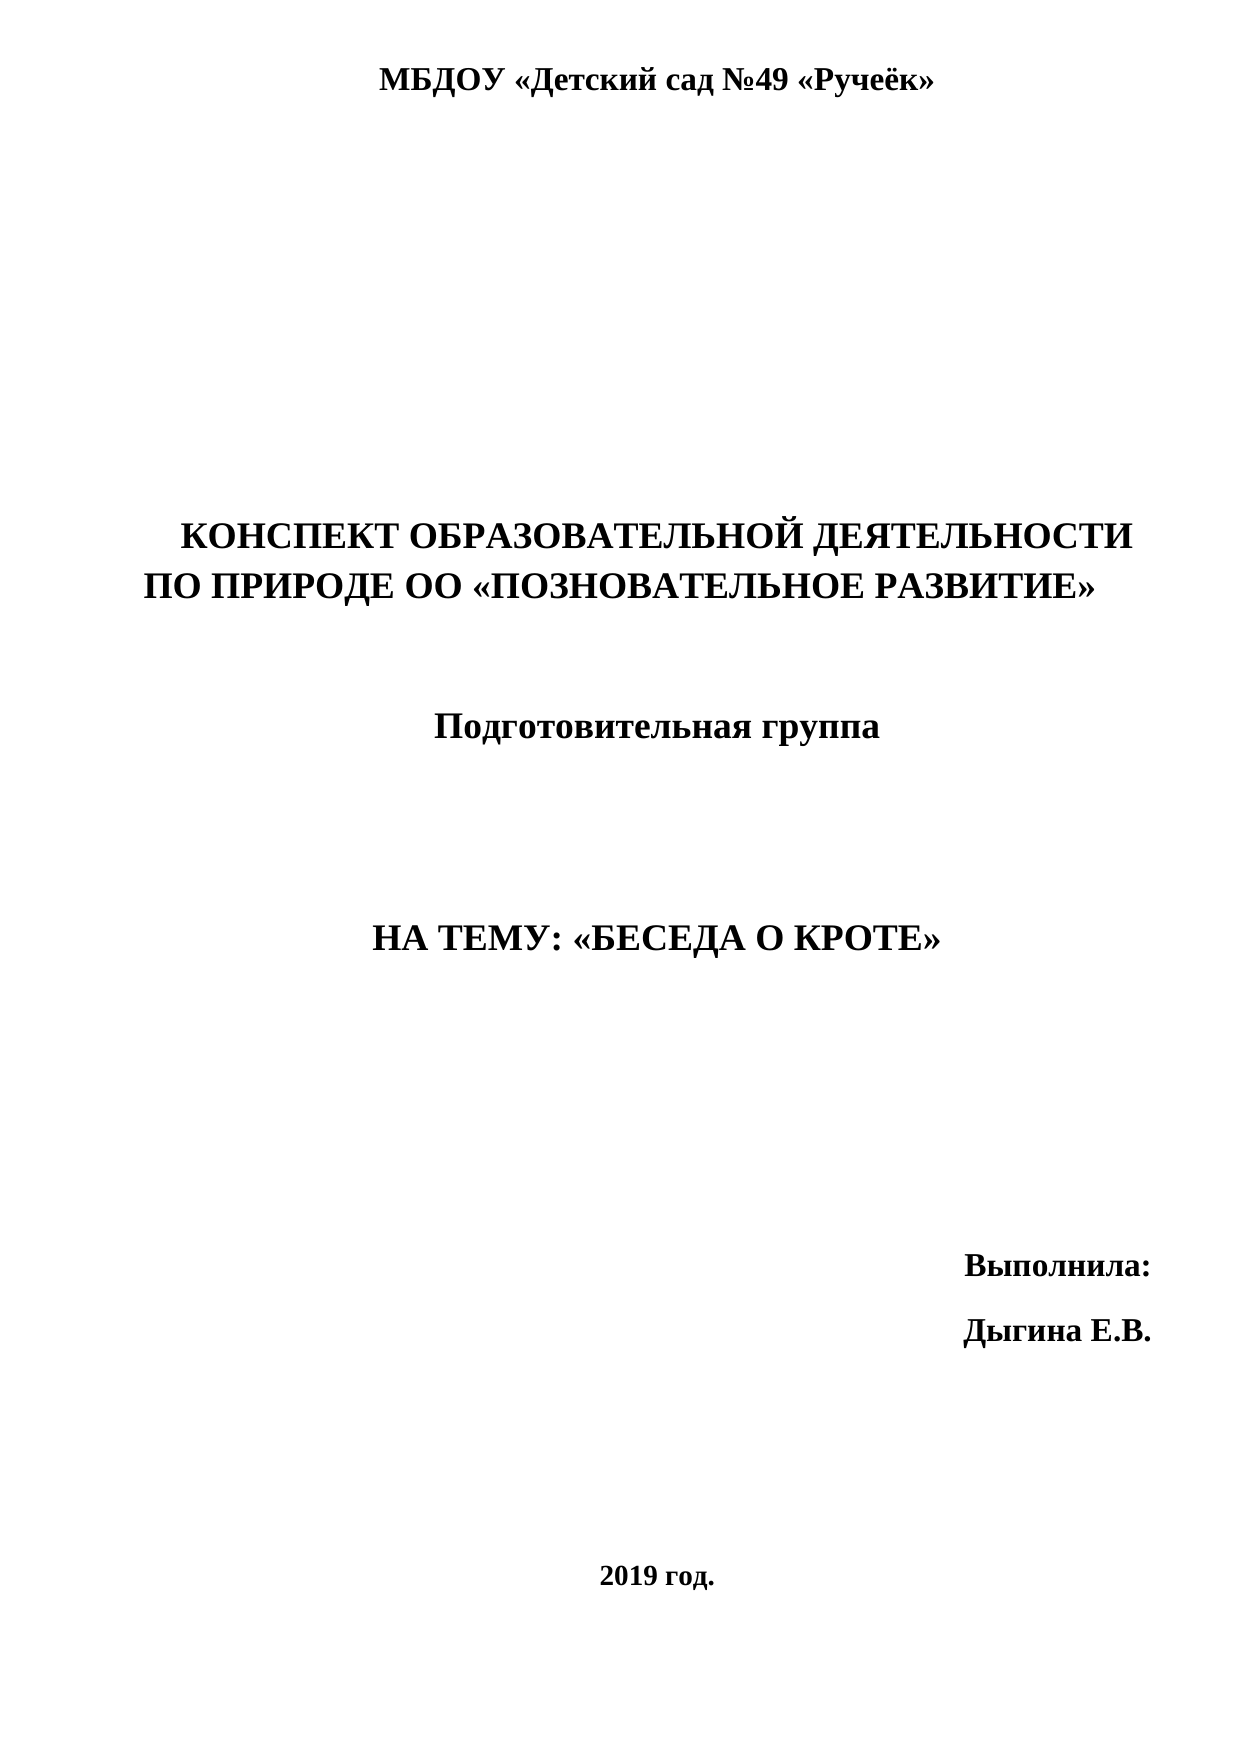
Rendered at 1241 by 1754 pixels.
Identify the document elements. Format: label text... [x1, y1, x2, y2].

text Выполнила: [88, 1245, 1152, 1283]
text Подготовительная группа [88, 704, 1152, 747]
text 2019 год. [88, 1558, 1152, 1592]
text Дыгина Е.В. [88, 1310, 1152, 1348]
text МБДОУ «Детский сад №49 «Ручеёк» [88, 59, 1152, 97]
text КОНСПЕКТ ОБРАЗОВАТЕЛЬНОЙ ДЕЯТЕЛЬНОСТИ ПО ПРИРОДЕ ОО «ПОЗНОВАТЕЛЬНОЕ РАЗВИТИЕ» [88, 513, 1152, 606]
text НА ТЕМУ: «БЕСЕДА О КРОТЕ» [88, 915, 1152, 958]
